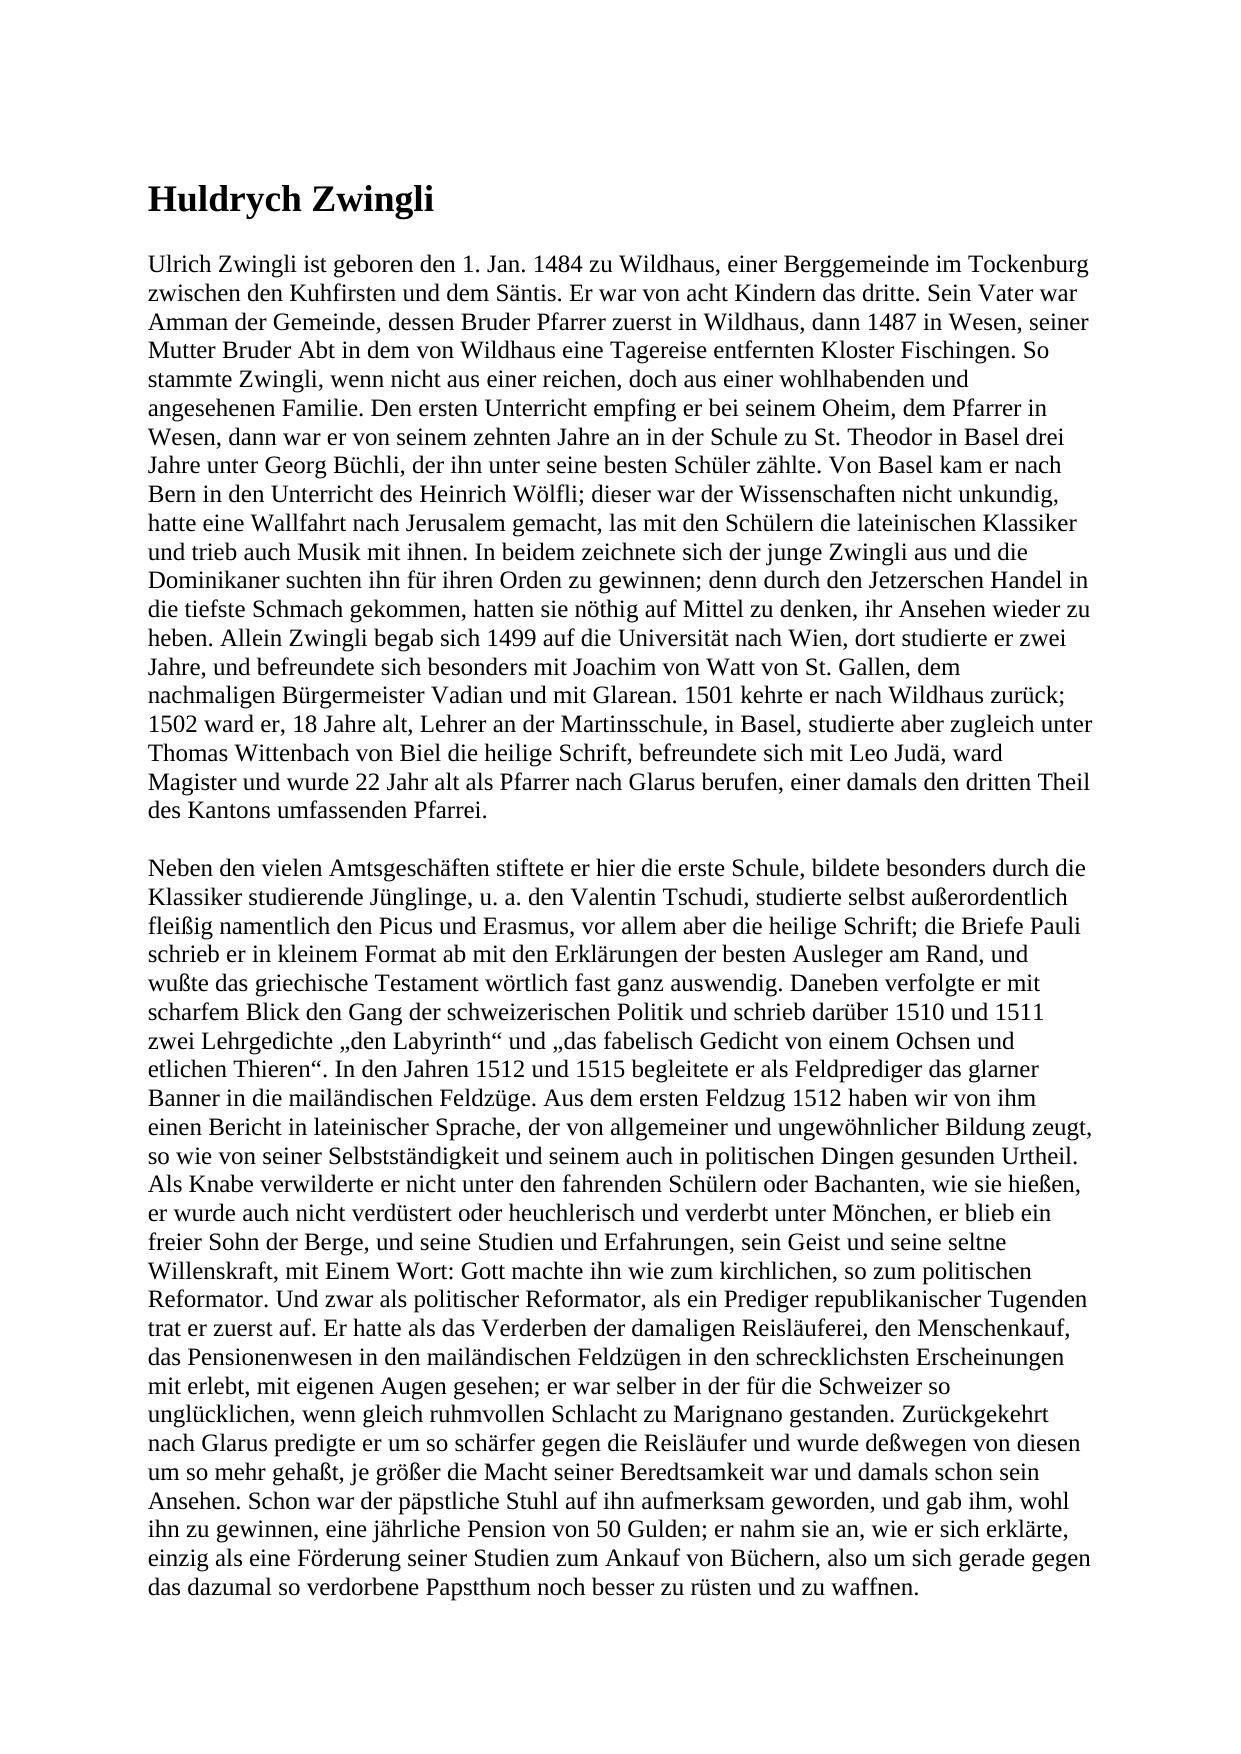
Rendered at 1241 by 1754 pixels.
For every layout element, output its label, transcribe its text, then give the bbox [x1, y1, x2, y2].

text Neben den vielen Amtsgeschäften stiftete er hier die erste Schule, bildete besonders durch die Klassiker studierende Jünglinge, u. a. den Valentin Tschudi, studierte selbst außerordentlich fleißig namentlich den Picus und Erasmus, vor allem aber die heilige Schrift; die Briefe Pauli schrieb er in kleinem Format ab mit den Erklärungen der besten Ausleger am Rand, und wußte das griechische Testament wörtlich fast ganz auswendig. Daneben verfolgte er mit scharfem Blick den Gang der schweizerischen Politik und schrieb darüber 1510 und 1511 zwei Lehrgedichte „den Labyrinth“ und „das fabelisch Gedicht von einem Ochsen und etlichen Thieren“. In den Jahren 1512 und 1515 begleitete er als Feldprediger das glarner Banner in die mailändischen Feldzüge. Aus dem ersten Feldzug 1512 haben wir von ihm einen Bericht in lateinischer Sprache, der von allgemeiner und ungewöhnlicher Bildung zeugt, so wie von seiner Selbstständigkeit und seinem auch in politischen Dingen gesunden Urtheil. Als Knabe verwilderte er nicht unter den fahrenden Schülern oder Bachanten, wie sie hießen, er wurde auch nicht verdüstert oder heuchlerisch und verderbt unter Mönchen, er blieb ein freier Sohn der Berge, und seine Studien und Erfahrungen, sein Geist und seine seltne Willenskraft, mit Einem Wort: Gott machte ihn wie zum kirchlichen, so zum politischen Reformator. Und zwar als politischer Reformator, als ein Prediger republikanischer Tugenden trat er zuerst auf. Er hatte als das Verderben der damaligen Reisläuferei, den Menschenkauf, das Pensionenwesen in den mailändischen Feldzügen in den schrecklichsten Erscheinungen mit erlebt, mit eigenen Augen gesehen; er war selber in der für die Schweizer so unglücklichen, wenn gleich ruhmvollen Schlacht zu Marignano gestanden. Zurückgekehrt nach Glarus predigte er um so schärfer gegen die Reisläufer und wurde deßwegen von diesen um so mehr gehaßt, je größer die Macht seiner Beredtsamkeit war und damals schon sein Ansehen. Schon war der päpstliche Stuhl auf ihn aufmerksam geworden, und gab ihm, wohl ihn zu gewinnen, eine jährliche Pension von 50 Gulden; er nahm sie an, wie er sich erklärte, einzig als eine Förderung seiner Studien zum Ankauf von Büchern, also um sich gerade gegen das dazumal so verdorbene Papstthum noch besser zu rüsten und zu waffnen. [148, 853, 1093, 1601]
subtitle Huldrych Zwingli [148, 177, 1093, 220]
text Ulrich Zwingli ist geboren den 1. Jan. 1484 zu Wildhaus, einer Berggemeinde im Tockenburg zwischen den Kuhfirsten und dem Säntis. Er war von acht Kindern das dritte. Sein Vater war Amman der Gemeinde, dessen Bruder Pfarrer zuerst in Wildhaus, dann 1487 in Wesen, seiner Mutter Bruder Abt in dem von Wildhaus eine Tagereise entfernten Kloster Fischingen. So stammte Zwingli, wenn nicht aus einer reichen, doch aus einer wohlhabenden und angesehenen Familie. Den ersten Unterricht empfing er bei seinem Oheim, dem Pfarrer in Wesen, dann war er von seinem zehnten Jahre an in der Schule zu St. Theodor in Basel drei Jahre unter Georg Büchli, der ihn unter seine besten Schüler zählte. Von Basel kam er nach Bern in den Unterricht des Heinrich Wölfli; dieser war der Wissenschaften nicht unkundig, hatte eine Wallfahrt nach Jerusalem gemacht, las mit den Schülern die lateinischen Klassiker und trieb auch Musik mit ihnen. In beidem zeichnete sich der junge Zwingli aus und die Dominikaner suchten ihn für ihren Orden zu gewinnen; denn durch den Jetzerschen Handel in die tiefste Schmach gekommen, hatten sie nöthig auf Mittel zu denken, ihr Ansehen wieder zu heben. Allein Zwingli begab sich 1499 auf die Universität nach Wien, dort studierte er zwei Jahre, und befreundete sich besonders mit Joachim von Watt von St. Gallen, dem nachmaligen Bürgermeister Vadian und mit Glarean. 1501 kehrte er nach Wildhaus zurück; 1502 ward er, 18 Jahre alt, Lehrer an der Martinsschule, in Basel, studierte aber zugleich unter Thomas Wittenbach von Biel die heilige Schrift, befreundete sich mit Leo Judä, ward Magister und wurde 22 Jahr alt als Pfarrer nach Glarus berufen, einer damals den dritten Theil des Kantons umfassenden Pfarrei. [148, 249, 1093, 824]
